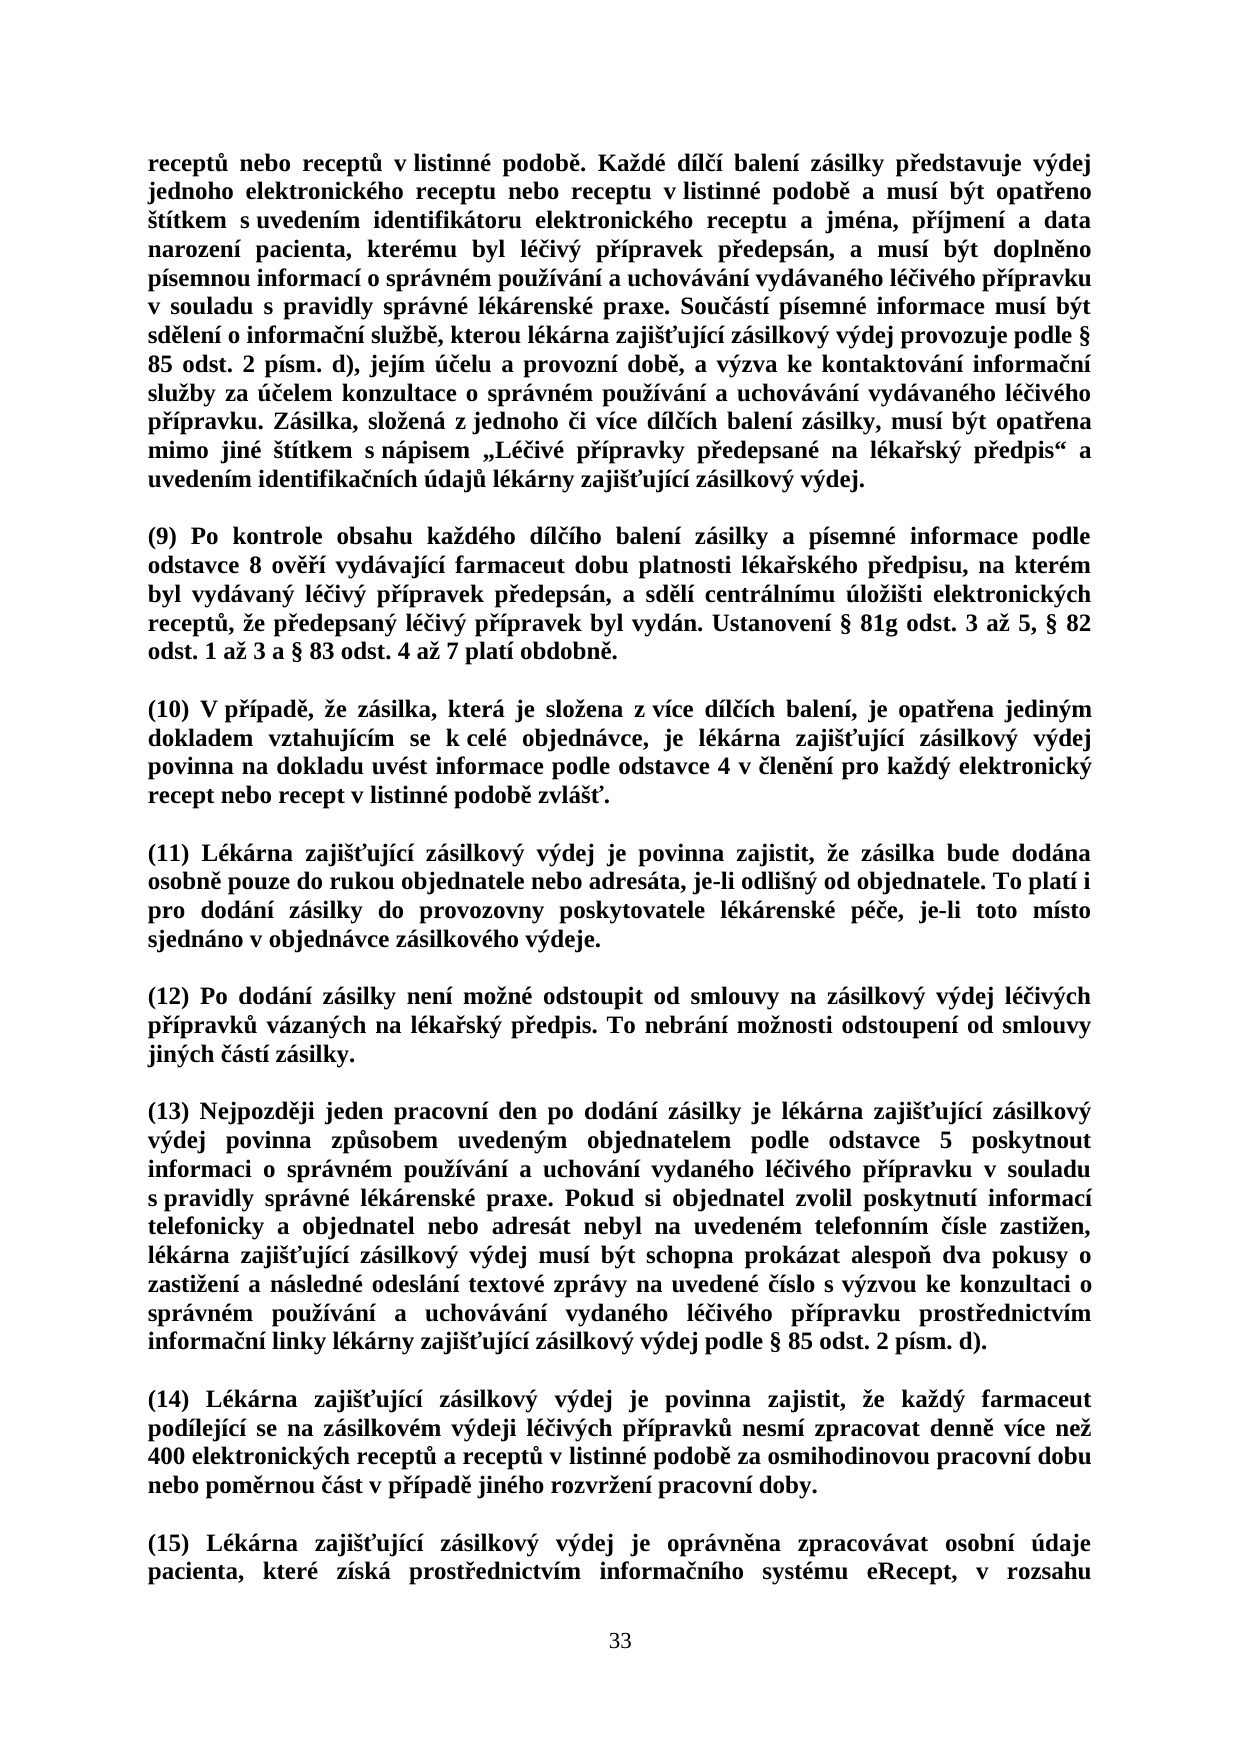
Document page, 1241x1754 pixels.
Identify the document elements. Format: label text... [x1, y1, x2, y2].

text (11) Lékárna zajišťující zásilkový výdej je povinna zajistit, že zásilka bude dodána osobně pouze do rukou objednatele nebo adresáta, je-li odlišný od objednatele. To platí i pro dodání zásilky do provozovny poskytovatele lékárenské péče, je-li toto místo sjednáno v objednávce zásilkového výdeje. [148, 838, 1092, 953]
text (9) Po kontrole obsahu každého dílčího balení zásilky a písemné informace podle odstavce 8 ověří vydávající farmaceut dobu platnosti lékařského předpisu, na kterém byl vydávaný léčivý přípravek předepsán, a sdělí centrálnímu úložišti elektronických receptů, že předepsaný léčivý přípravek byl vydán. Ustanovení § 81g odst. 3 až 5, § 82 odst. 1 až 3 a § 83 odst. 4 až 7 platí obdobně. [148, 521, 1092, 665]
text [148, 148, 1092, 493]
text (14) Lékárna zajišťující zásilkový výdej je povinna zajistit, že každý farmaceut podílející se na zásilkovém výdeji léčivých přípravků nesmí zpracovat denně více než 400 elektronických receptů a receptů v listinné podobě za osmihodinovou pracovní dobu nebo poměrnou část v případě jiného rozvržení pracovní doby. [148, 1384, 1092, 1499]
text (12) Po dodání zásilky není možné odstoupit od smlouvy na zásilkový výdej léčivých přípravků vázaných na lékařský předpis. To nebrání možnosti odstoupení od smlouvy jiných částí zásilky. [148, 981, 1092, 1068]
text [148, 1528, 1092, 1585]
text (13) Nejpozději jeden pracovní den po dodání zásilky je lékárna zajišťující zásilkový výdej povinna způsobem uvedeným objednatelem podle odstavce 5 poskytnout informaci o správném používání a uchování vydaného léčivého přípravku v souladu s pravidly správné lékárenské praxe. Pokud si objednatel zvolil poskytnutí informací telefonicky a objednatel nebo adresát nebyl na uvedeném telefonním čísle zastižen, lékárna zajišťující zásilkový výdej musí být schopna prokázat alespoň dva pokusy o zastižení a následné odeslání textové zprávy na uvedené číslo s výzvou ke konzultaci o správném používání a uchovávání vydaného léčivého přípravku prostřednictvím informační linky lékárny zajišťující zásilkový výdej podle § 85 odst. 2 písm. d). [148, 1096, 1092, 1355]
text (10) V případě, že zásilka, která je složena z více dílčích balení, je opatřena jediným dokladem vztahujícím se k celé objednávce, je lékárna zajišťující zásilkový výdej povinna na dokladu uvést informace podle odstavce 4 v členění pro každý elektronický recept nebo recept v listinné podobě zvlášť. [148, 694, 1092, 809]
